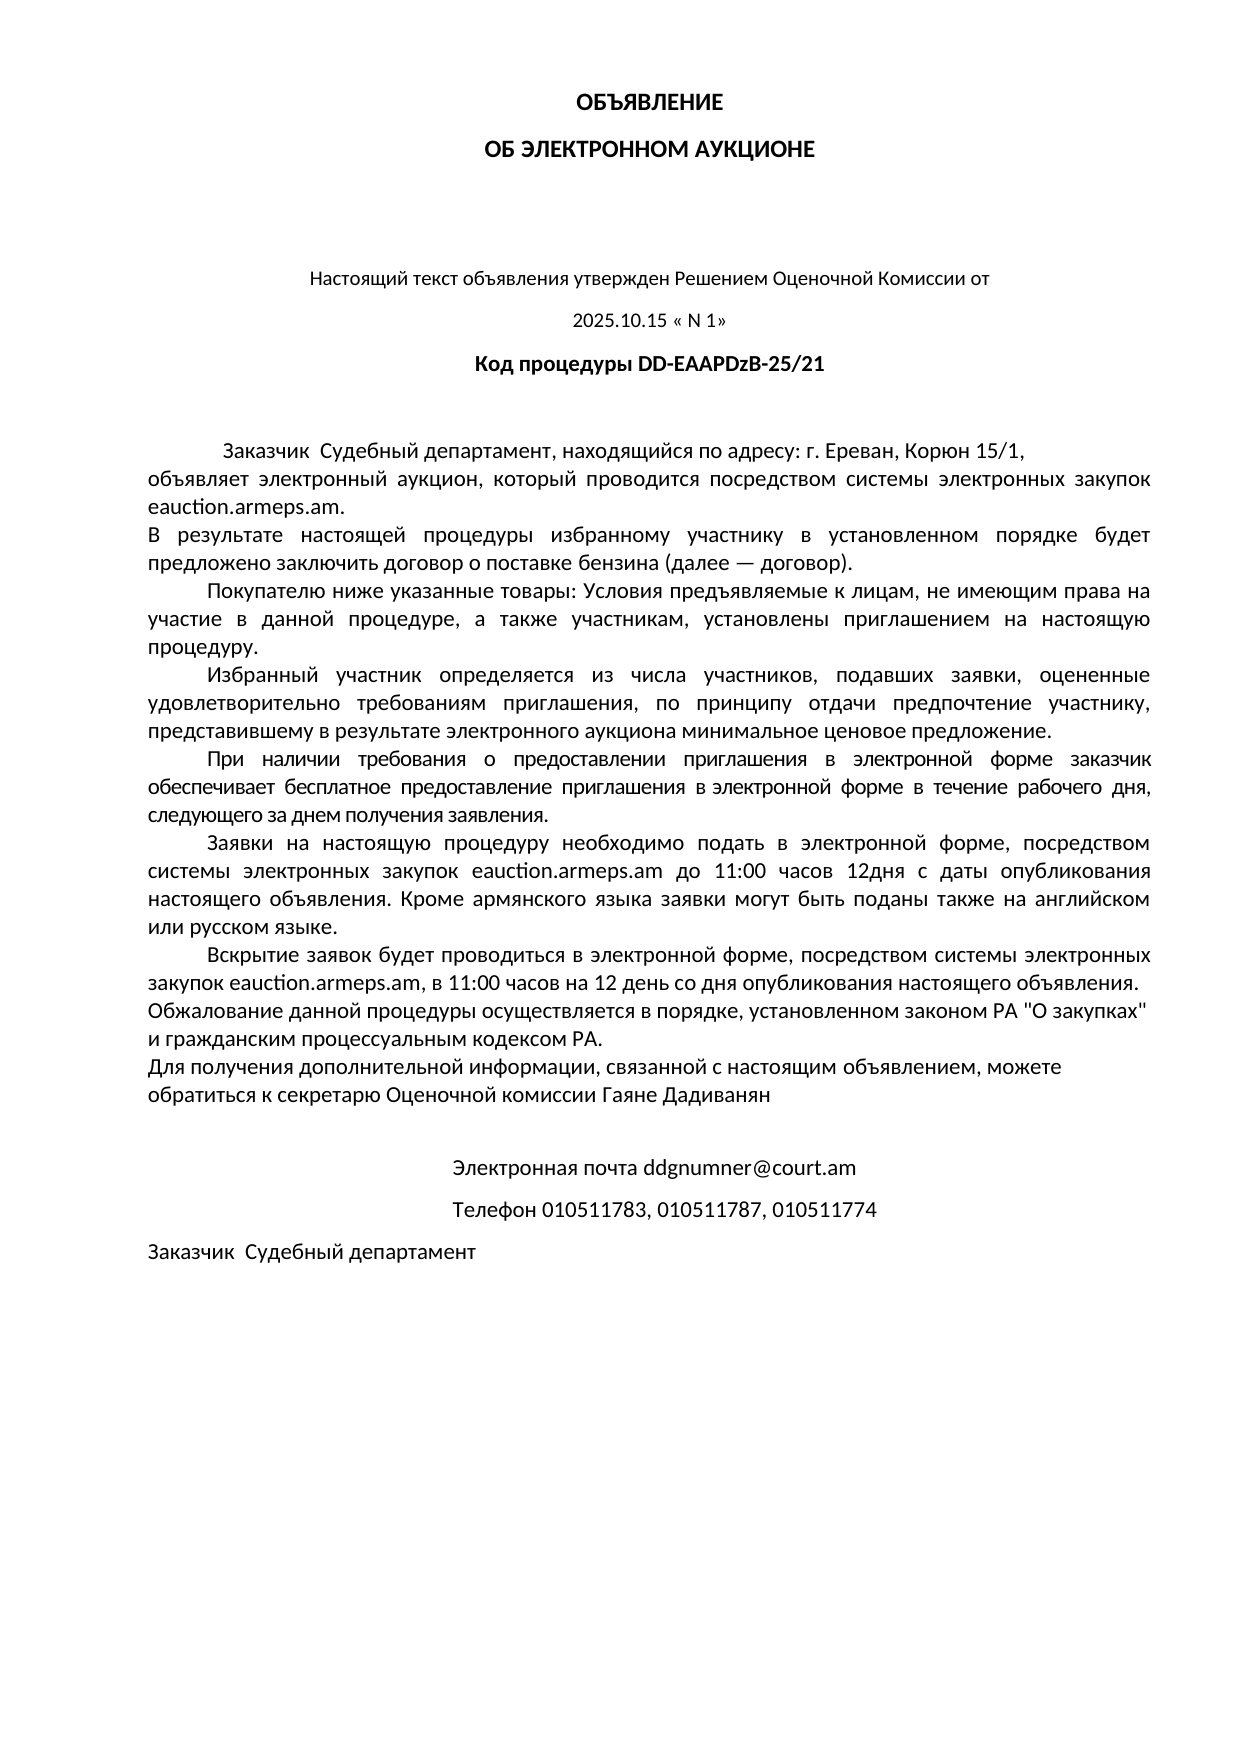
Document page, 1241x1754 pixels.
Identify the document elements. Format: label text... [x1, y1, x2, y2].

text Покупателю ниже указанные товары: Условия предъявляемые к лицам, не имеющим права на участие в данной процедуре, а также участникам, установлены приглашением на настоящую процедуру. [148, 576, 1152, 660]
text Обжалование данной процедуры осуществляется в порядке, установленном законом РА "О закупках" и гражданским процессуальным кодексом РА. [148, 996, 1152, 1052]
text объявляет электронный аукцион, который проводится посредством системы электронных закупок eauction.armeps.am. [148, 464, 1152, 520]
text Заказчик Судебный департамент, находящийся по адресу: г. Ереван, Корюн 15/1, [148, 436, 1152, 464]
text Вскрытие заявок будет проводиться в электронной форме, посредством системы электронных закупок eauction.armeps.am, в 11:00 часов на 12 день со дня опубликования настоящего объявления. [148, 940, 1152, 996]
text ОБ ЭЛЕКТРОННОМ АУКЦИОНЕ [148, 134, 1152, 164]
text Избранный участник определяется из числа участников, подавших заявки, оцененные удовлетворительно требованиям приглашения, по принципу отдачи предпочтение участнику, представившему в результате электронного аукциона минимальное ценовое предложение. [148, 660, 1152, 744]
text Заявки на настоящую процедуру необходимо подать в электронной форме, посредством системы электронных закупок eauction.armeps.am до 11:00 часов 12дня с даты опубликования настоящего объявления. Кроме армянского языка заявки могут быть поданы также на английском или русском языке. [148, 828, 1152, 940]
text Настоящий текст объявления утвержден Решением Оценочной Комиссии от [148, 265, 1152, 290]
text В результате настоящей процедуры избранному участнику в установленном порядке будет предложено заключить договор о поставке бензина (далее — договор). [148, 520, 1152, 576]
text 2025.10.15 « N 1» [148, 307, 1152, 332]
text При наличии требования о предоставлении приглашения в электронной форме заказчик обеспечивает бесплатное предоставление приглашения в электронной форме в течение рабочего дня, следующего за днем получения заявления. [148, 744, 1152, 828]
text ОБЪЯВЛЕНИЕ [148, 86, 1152, 117]
text Код процедуры DD-EAAPDzB-25/21 [148, 349, 1152, 377]
text Для получения дополнительной информации, связанной с настоящим объявлением, можете обратиться к секретарю Оценочной комиссии Гаяне Дадиванян [148, 1052, 1152, 1108]
text Электронная почта ddgnumner@court.am [148, 1153, 1152, 1181]
text Телефон 010511783, 010511787, 010511774 [148, 1195, 1152, 1223]
text Заказчик Судебный департамент [148, 1237, 1152, 1265]
